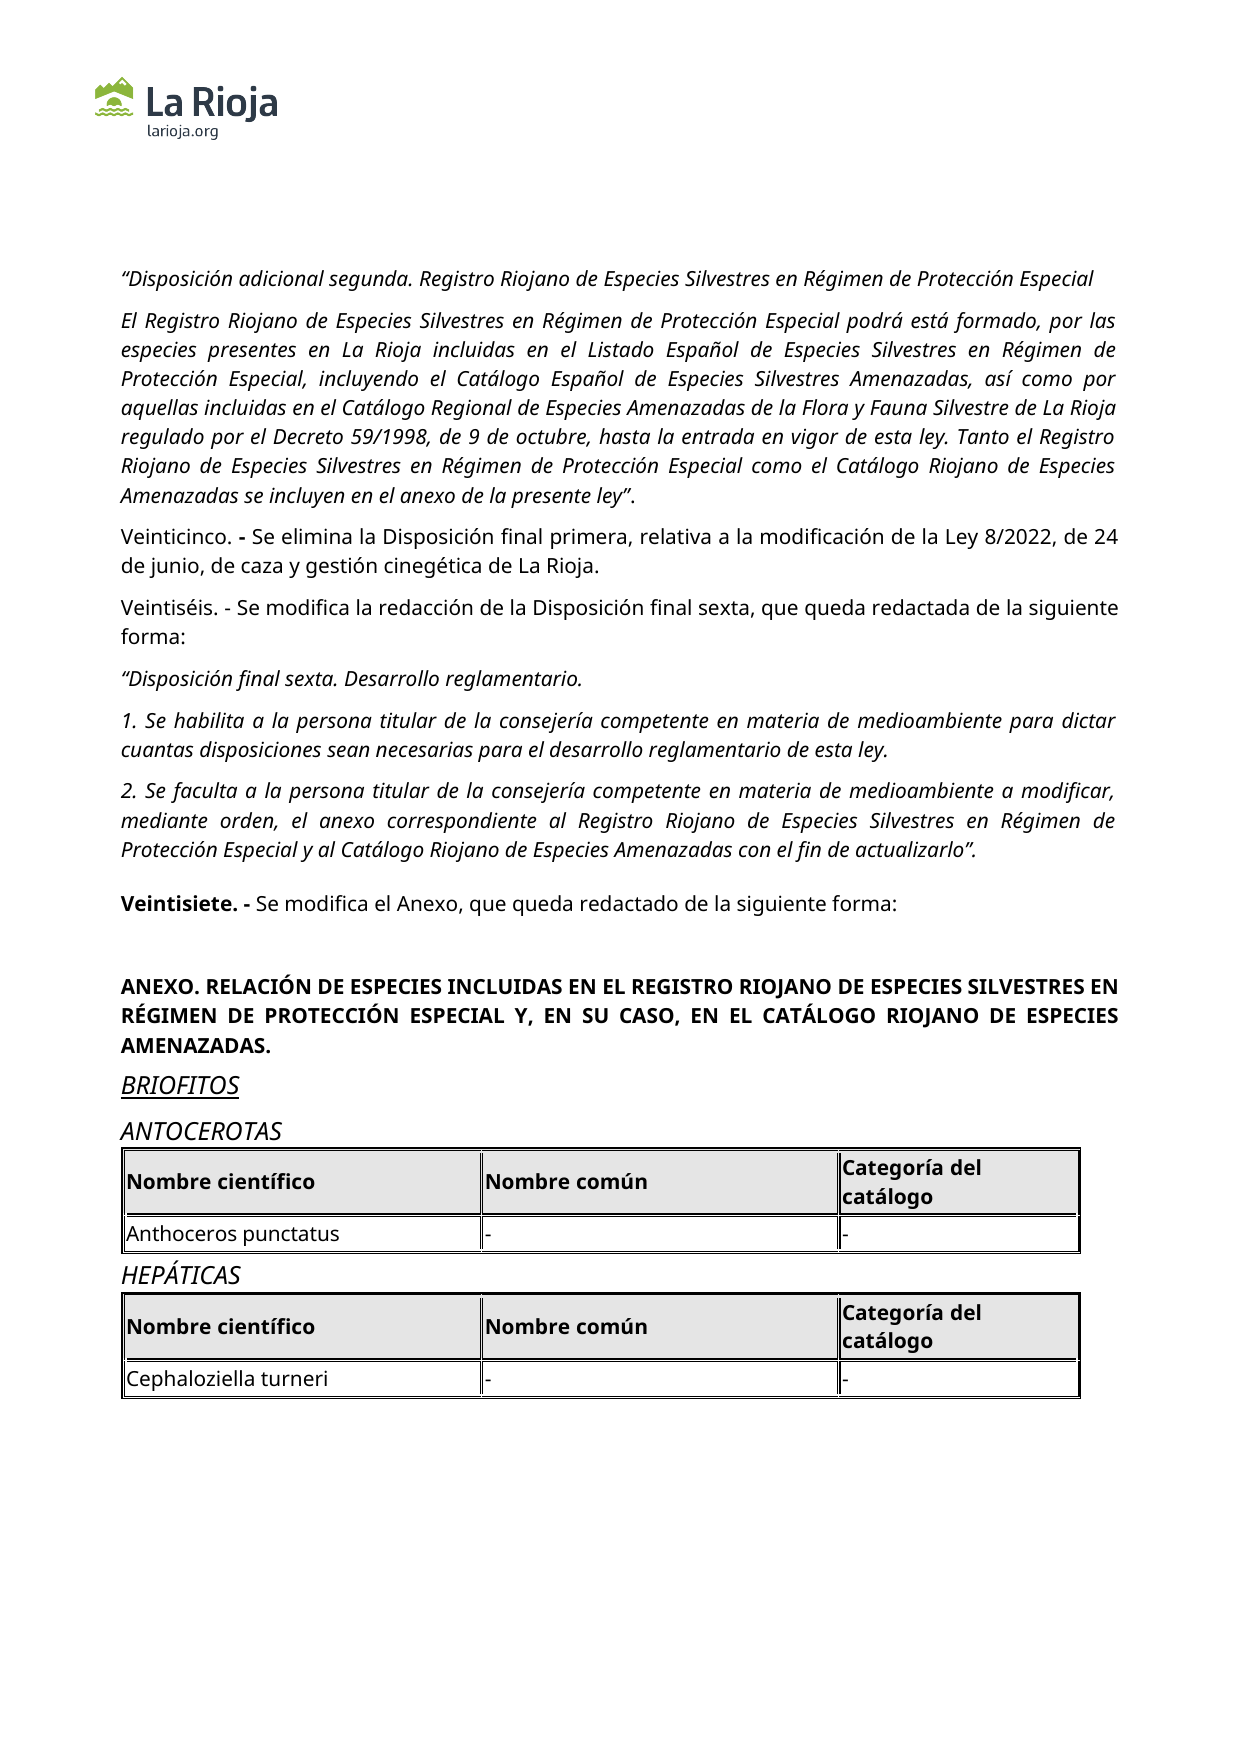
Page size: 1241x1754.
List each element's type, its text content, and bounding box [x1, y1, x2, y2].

table_cell Cephaloziella turneri [125, 1358, 482, 1396]
text Veintiséis. - Se modifica la redacción de la Disposición final sexta, que queda redactada de la siguiente forma: [121, 592, 1120, 651]
text 1. Se habilita a la persona titular de la consejería competente en materia de medioambiente para dictar cuantas disposiciones sean necesarias para el desarrollo reglamentario de esta ley. [121, 705, 1120, 763]
table_cell - [839, 1358, 1079, 1396]
table_header Nombre común [482, 1149, 839, 1213]
text Veintisiete. - Se modifica el Anexo, que queda redactado de la siguiente forma: [121, 888, 1120, 917]
text ANEXO. RELACIÓN DE ESPECIES INCLUIDAS EN EL REGISTRO RIOJANO DE ESPECIES SILVESTRES EN RÉGIMEN DE PROTECCIÓN ESPECIAL Y, EN SU CASO, EN EL CATÁLOGO RIOJANO DE ESPECIES AMENAZADAS. [121, 971, 1120, 1059]
subtitle ANTOCEROTAS [121, 1113, 1120, 1147]
table_cell - [839, 1213, 1079, 1251]
table_cell Anthoceros punctatus [125, 1213, 482, 1251]
table_header Categoría del catálogo [839, 1151, 1078, 1213]
text “Disposición adicional segunda. Registro Riojano de Especies Silvestres en Régimen de Protección Especial [121, 263, 1120, 292]
table_cell - [482, 1358, 839, 1396]
table_header Nombre común [482, 1294, 839, 1358]
table_cell - [482, 1213, 839, 1251]
text “Disposición final sexta. Desarrollo reglamentario. [121, 663, 1120, 692]
text Veinticinco. - Se elimina la Disposición final primera, relativa a la modificación de la Ley 8/2022, de 24 de junio, de caza y gestión cinegética de La Rioja. [121, 521, 1120, 580]
subtitle HEPÁTICAS [121, 1258, 1120, 1292]
text 2. Se faculta a la persona titular de la consejería competente en materia de medioambiente a modificar, mediante orden, el anexo correspondiente al Registro Riojano de Especies Silvestres en Régimen de Protección Especial y al Catálogo Riojano de Especies Amenazadas con el fin de actualizarlo”. [121, 776, 1120, 863]
table_header Categoría del catálogo [839, 1295, 1078, 1358]
table_header Nombre científico [125, 1151, 482, 1213]
subtitle BRIOFITOS [121, 1071, 1120, 1101]
table_header Nombre científico [125, 1295, 482, 1358]
picture [2, 0, 1241, 235]
text El Registro Riojano de Especies Silvestres en Régimen de Protección Especial podrá está formado, por las especies presentes en La Rioja incluidas en el Listado Español de Especies Silvestres en Régimen de Protección Especial, incluyendo el Catálogo Español de Especies Silvestres Amenazadas, así como por aquellas incluidas en el Catálogo Regional de Especies Amenazadas de la Flora y Fauna Silvestre de La Rioja regulado por el Decreto 59/1998, de 9 de octubre, hasta la entrada en vigor de esta ley. Tanto el Registro Riojano de Especies Silvestres en Régimen de Protección Especial como el Catálogo Riojano de Especies Amenazadas se incluyen en el anexo de la presente ley”. [121, 305, 1120, 509]
